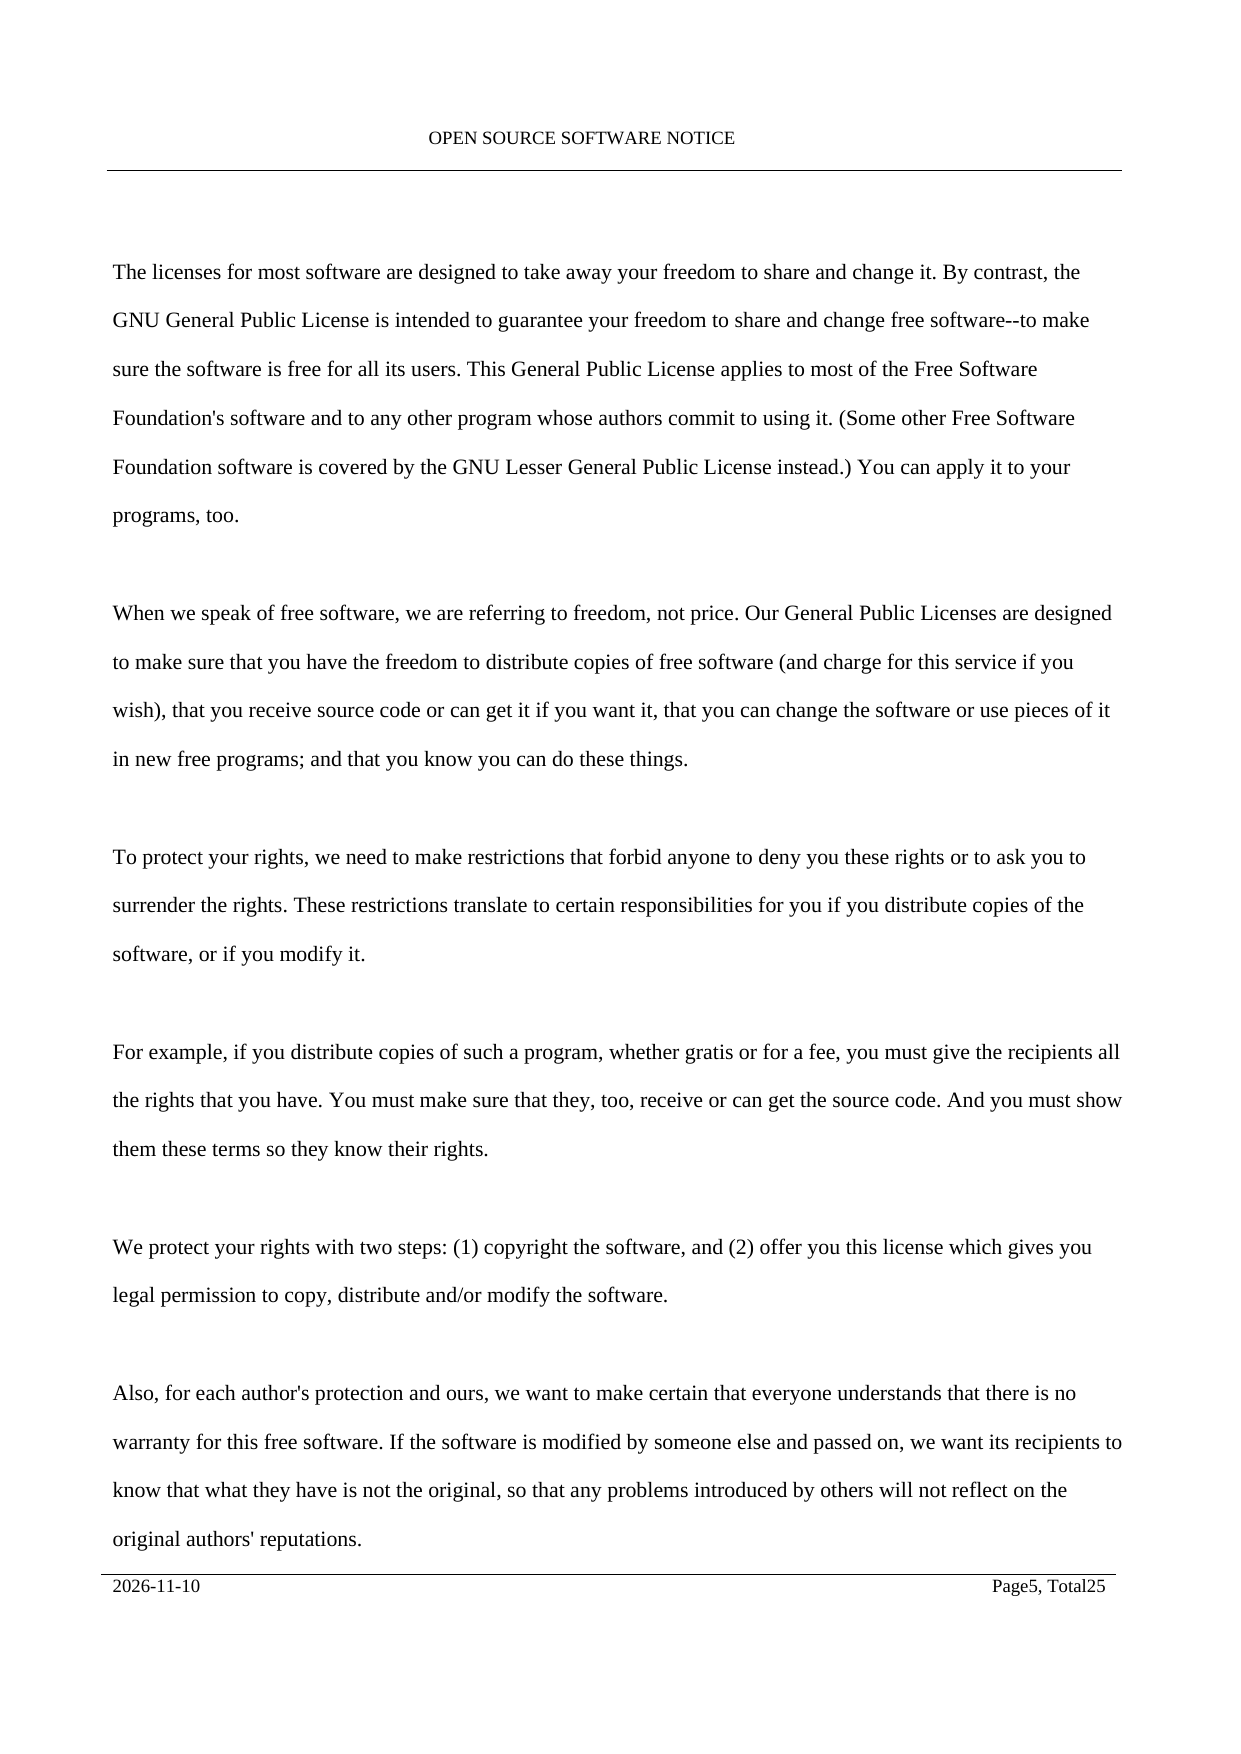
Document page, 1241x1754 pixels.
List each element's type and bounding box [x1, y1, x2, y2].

text [112, 206, 1128, 1555]
